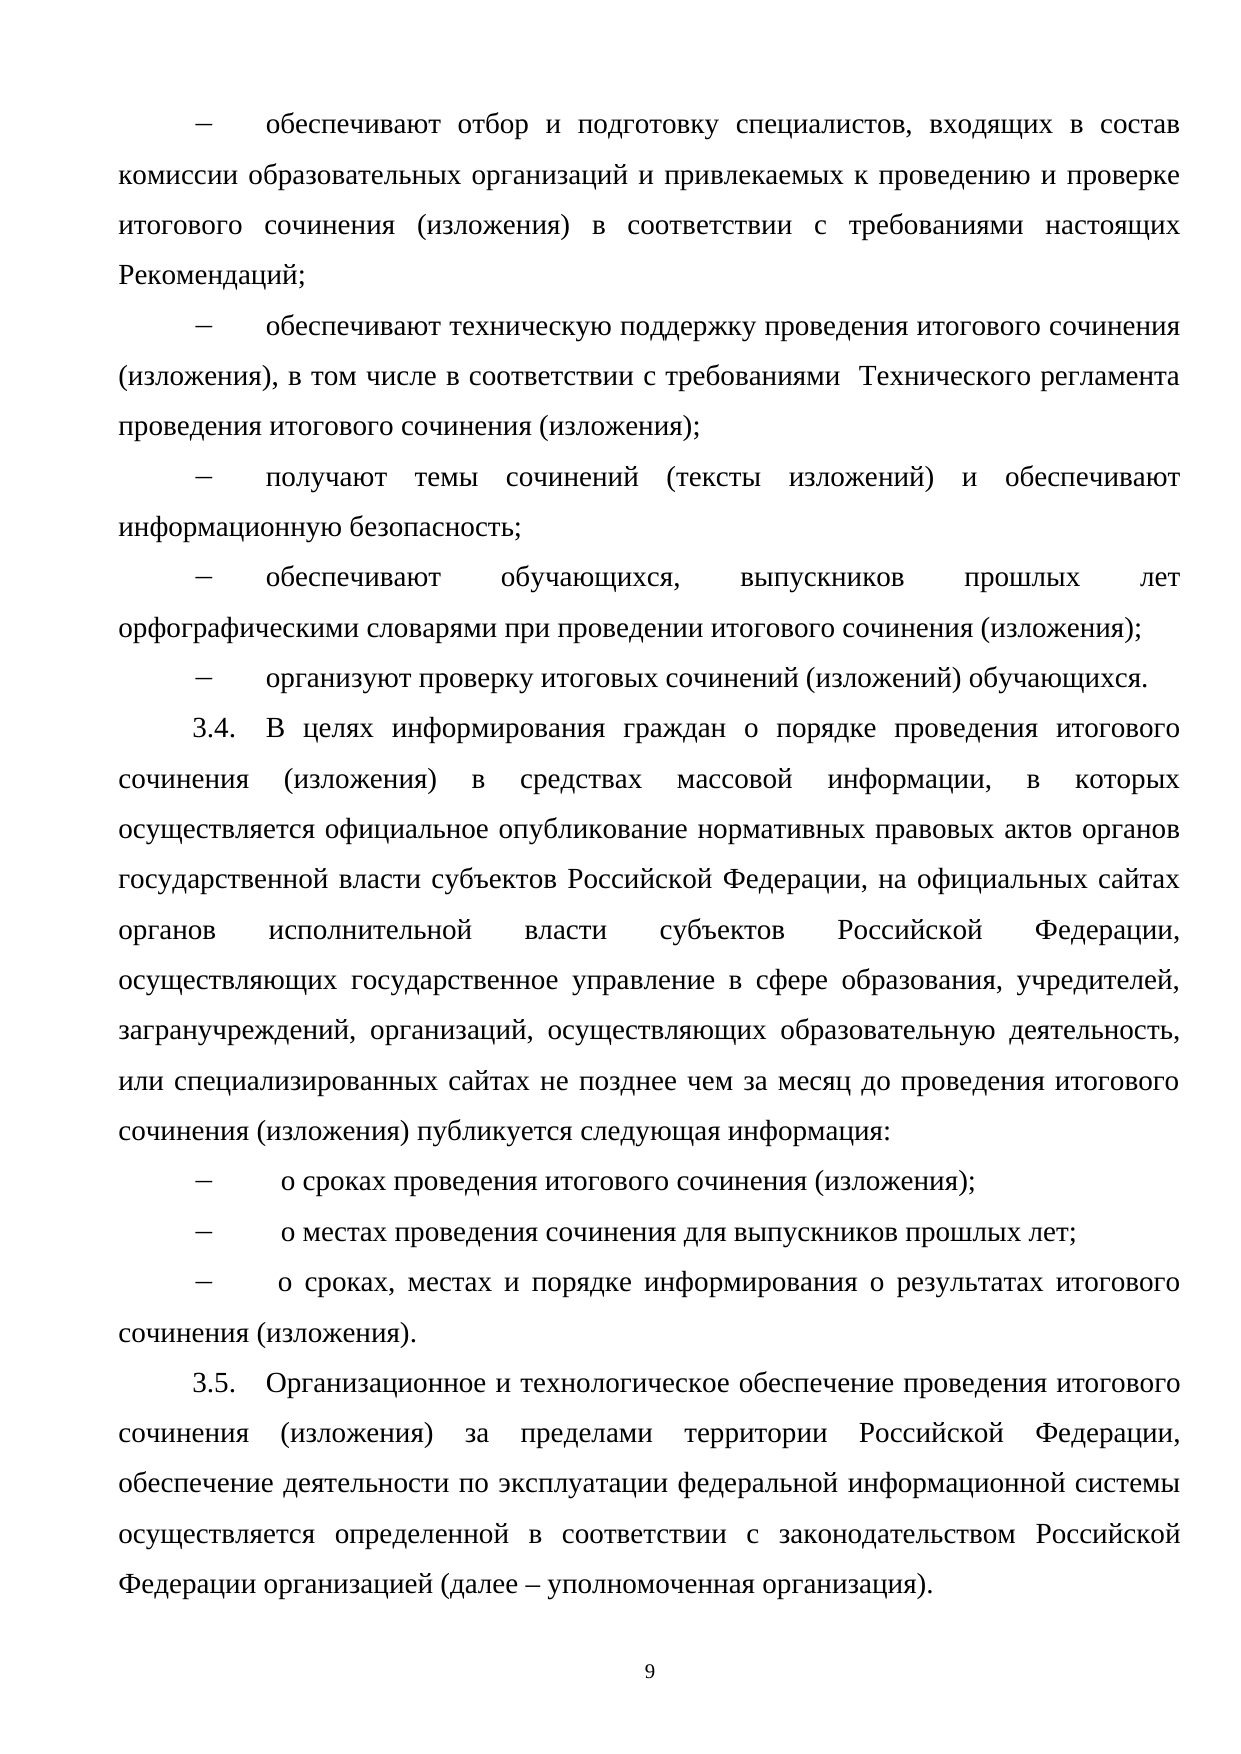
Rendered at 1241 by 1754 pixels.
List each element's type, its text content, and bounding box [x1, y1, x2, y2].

list обеспечивают техническую поддержку проведения итогового сочинения (изложения), в том числе в соответствии с требованиями Технического регламента проведения итогового сочинения (изложения); [118, 308, 1181, 442]
list о сроках проведения итогового сочинения (изложения); [192, 1163, 1181, 1197]
list получают темы сочинений (тексты изложений) и обеспечивают информационную безопасность; [118, 459, 1181, 543]
list В целях информирования граждан о порядке проведения итогового сочинения (изложения) в средствах массовой информации, в которых осуществляется официальное опубликование нормативных правовых актов органов государственной власти субъектов Российской Федерации, на официальных сайтах органов исполнительной власти субъектов Российской Федерации, осуществляющих государственное управление в сфере образования, учредителей, загранучреждений, организаций, осуществляющих образовательную деятельность, или специализированных сайтах не позднее чем за месяц до проведения итогового сочинения (изложения) публикуется следующая информация: [118, 711, 1181, 1147]
list Организационное и технологическое обеспечение проведения итогового сочинения (изложения) за пределами территории Российской Федерации, обеспечение деятельности по эксплуатации федеральной информационной системы осуществляется определенной в соответствии с законодательством Российской Федерации организацией (далее – уполномоченная организация). [118, 1365, 1181, 1600]
list о сроках, местах и порядке информирования о результатах итогового сочинения (изложения). [118, 1264, 1181, 1348]
list обеспечивают обучающихся, выпускников прошлых лет орфографическими словарями при проведении итогового сочинения (изложения); [118, 559, 1181, 643]
list организуют проверку итоговых сочинений (изложений) обучающихся. [118, 660, 1181, 694]
list обеспечивают отбор и подготовку специалистов, входящих в состав комиссии образовательных организаций и привлекаемых к проведению и проверке итогового сочинения (изложения) в соответствии с требованиями настоящих Рекомендаций; [118, 106, 1181, 291]
list о местах проведения сочинения для выпускников прошлых лет; [192, 1214, 1181, 1247]
